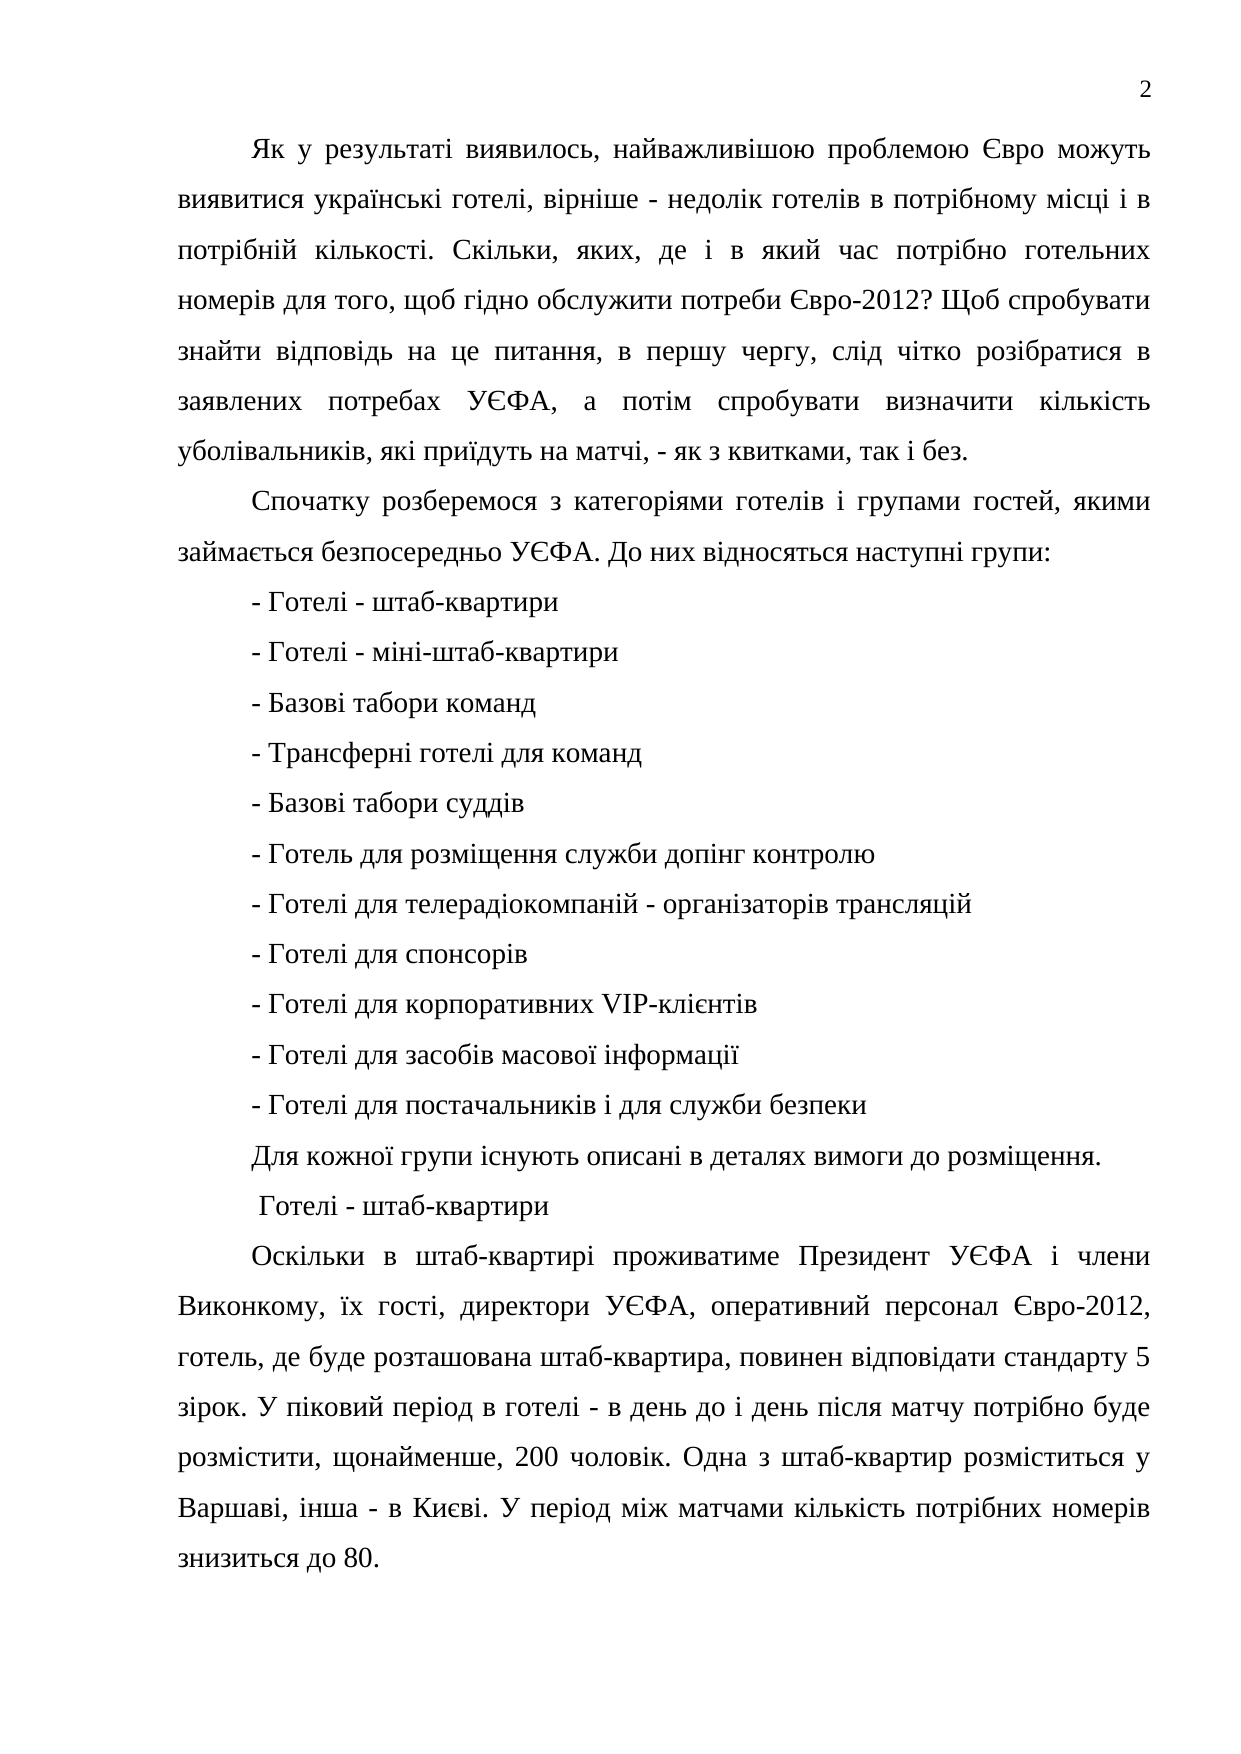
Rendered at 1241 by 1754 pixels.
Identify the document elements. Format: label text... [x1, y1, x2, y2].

text - Готелі для засобів масової інформації [177, 1037, 1152, 1071]
text - Готелі - міні-штаб-квартири [177, 634, 1152, 668]
text - Готелі для корпоративних VIP-клієнтів [177, 987, 1152, 1020]
text Як у результаті виявилось, найважливішою проблемою Євро можуть виявитися українські готелі, вірніше - недолік готелів в потрібному місці і в потрібній кількості. Скільки, яких, де і в який час потрібно готельних номерів для того, щоб гідно обслужити потреби Євро-2012? Щоб спробувати знайти відповідь на це питання, в першу чергу, слід чітко розібратися в заявлених потребах УЄФА, а потім спробувати визначити кількість уболівальників, які приїдуть на матчі, - як з квитками, так і без. [177, 131, 1152, 467]
text - Готелі для телерадіокомпаній - організаторів трансляцій [177, 886, 1152, 919]
text - Базові табори суддів [177, 785, 1152, 819]
text Спочатку розберемося з категоріями готелів і групами гостей, якими займається безпосередньо УЄФА. До них відносяться наступні групи: [177, 483, 1152, 567]
text - Базові табори команд [177, 685, 1152, 718]
text Готелі - штаб-квартири [177, 1188, 1152, 1221]
text Для кожної групи існують описані в деталях вимоги до розміщення. [177, 1138, 1152, 1171]
text - Готелі для спонсорів [177, 936, 1152, 970]
text - Готель для розміщення служби допінг контролю [177, 836, 1152, 869]
text Оскільки в штаб-квартирі проживатиме Президент УЄФА і члени Виконкому, їх гості, директори УЄФА, оперативний персонал Євро-2012, готель, де буде розташована штаб-квартира, повинен відповідати стандарту 5 зірок. У піковий період в готелі - в день до і день після матчу потрібно буде розмістити, щонайменше, 200 чоловік. Одна з штаб-квартир розміститься у Варшаві, інша - в Києві. У період між матчами кількість потрібних номерів знизиться до 80. [177, 1238, 1152, 1574]
text - Готелі - штаб-квартири [177, 584, 1152, 618]
text - Трансферні готелі для команд [177, 735, 1152, 769]
text - Готелі для постачальників і для служби безпеки [177, 1087, 1152, 1121]
